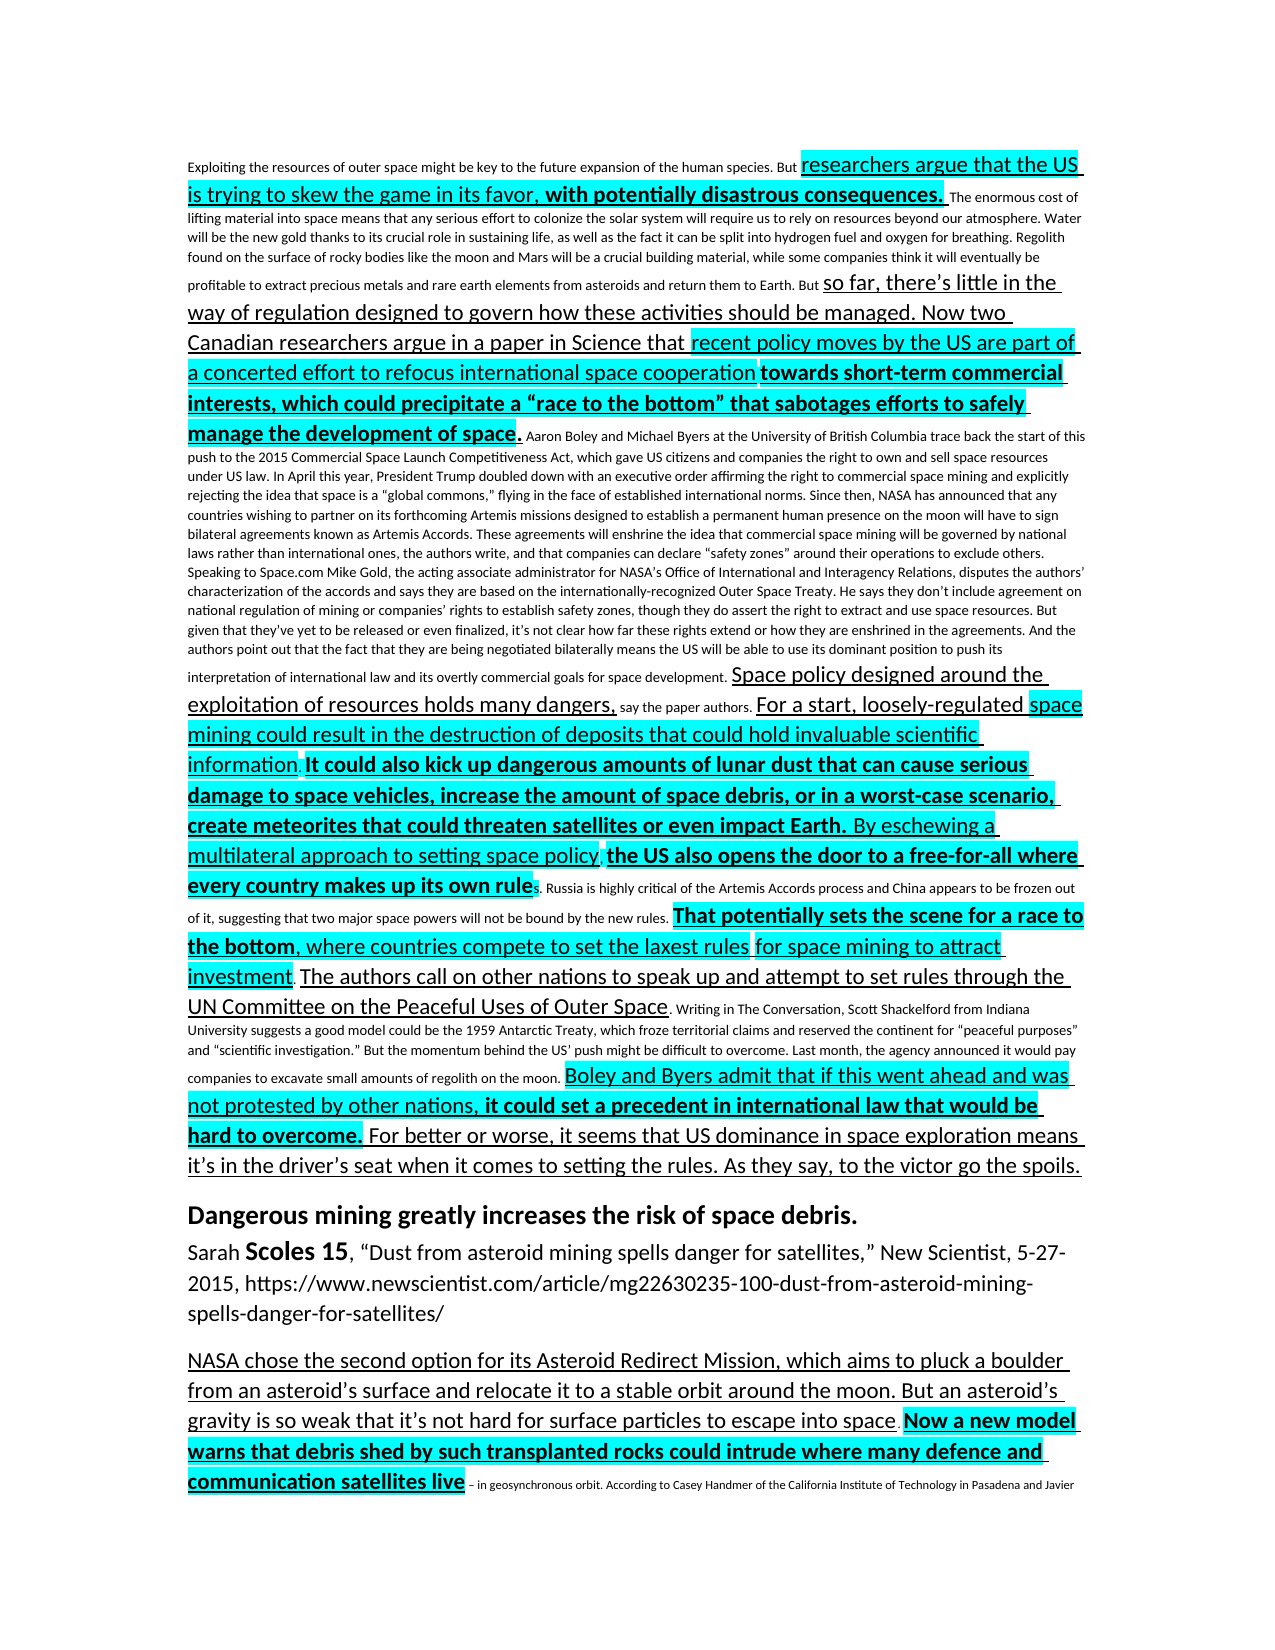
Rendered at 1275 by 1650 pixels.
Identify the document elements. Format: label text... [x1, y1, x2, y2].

text Exploiting the resources of outer space might be key to the future expansion of the human species. But researchers argue that the US is trying to skew the game in its favor, with potentially disastrous consequences. The enormous cost of lifting material into space means that any serious effort to colonize the solar system will require us to rely on resources beyond our atmosphere. Water will be the new gold thanks to its crucial role in sustaining life, as well as the fact it can be split into hydrogen fuel and oxygen for breathing. Regolith found on the surface of rocky bodies like the moon and Mars will be a crucial building material, while some companies think it will eventually be profitable to extract precious metals and rare earth elements from asteroids and return them to Earth. But so far, there’s little in the way of regulation designed to govern how these activities should be managed. Now two Canadian researchers argue in a paper in Science that recent policy moves by the US are part of a concerted effort to refocus international space cooperation towards short-term commercial interests, which could precipitate a “race to the bottom” that sabotages efforts to safely manage the development of space. Aaron Boley and Michael Byers at the University of British Columbia trace back the start of this push to the 2015 Commercial Space Launch Competitiveness Act, which gave US citizens and companies the right to own and sell space resources under US law. In April this year, President Trump doubled down with an executive order affirming the right to commercial space mining and explicitly rejecting the idea that space is a “global commons,” flying in the face of established international norms. Since then, NASA has announced that any countries wishing to partner on its forthcoming Artemis missions designed to establish a permanent human presence on the moon will have to sign bilateral agreements known as Artemis Accords. These agreements will enshrine the idea that commercial space mining will be governed by national laws rather than international ones, the authors write, and that companies can declare “safety zones” around their operations to exclude others. Speaking to Space.com Mike Gold, the acting associate administrator for NASA’s Office of International and Interagency Relations, disputes the authors’ characterization of the accords and says they are based on the internationally-recognized Outer Space Treaty. He says they don’t include agreement on national regulation of mining or companies’ rights to establish safety zones, though they do assert the right to extract and use space resources. But given that they’ve yet to be released or even finalized, it’s not clear how far these rights extend or how they are enshrined in the agreements. And the authors point out that the fact that they are being negotiated bilaterally means the US will be able to use its dominant position to push its interpretation of international law and its overtly commercial goals for space development. Space policy designed around the exploitation of resources holds many dangers, say the paper authors. For a start, loosely-regulated space mining could result in the destruction of deposits that could hold invaluable scientific information. It could also kick up dangerous amounts of lunar dust that can cause serious damage to space vehicles, increase the amount of space debris, or in a worst-case scenario, create meteorites that could threaten satellites or even impact Earth. By eschewing a multilateral approach to setting space policy, the US also opens the door to a free-for-all where every country makes up its own rules. Russia is highly critical of the Artemis Accords process and China appears to be frozen out of it, suggesting that two major space powers will not be bound by the new rules. That potentially sets the scene for a race to the bottom, where countries compete to set the laxest rules for space mining to attract investment. The authors call on other nations to speak up and attempt to set rules through the UN Committee on the Peaceful Uses of Outer Space. Writing in The Conversation, Scott Shackelford from Indiana University suggests a good model could be the 1959 Antarctic Treaty, which froze territorial claims and reserved the continent for “peaceful purposes” and “scientific investigation.” But the momentum behind the US’ push might be difficult to overcome. Last month, the agency announced it would pay companies to excavate small amounts of regolith on the moon. Boley and Byers admit that if this went ahead and was not protested by other nations, it could set a precedent in international law that would be hard to overcome. For better or worse, it seems that US dominance in space exploration means it’s in the driver’s seat when it comes to setting the rules. As they say, to the victor go the spoils. [187, 150, 1087, 1179]
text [187, 1346, 1087, 1495]
text Sarah Scoles 15, “Dust from asteroid mining spells danger for satellites,” New Scientist, 5-27-2015, https://www.newscientist.com/article/mg22630235-100-dust-from-asteroid-mining-spells-danger-for-satellites/ [187, 1234, 1087, 1327]
subtitle Dangerous mining greatly increases the risk of space debris. [187, 1198, 1087, 1231]
